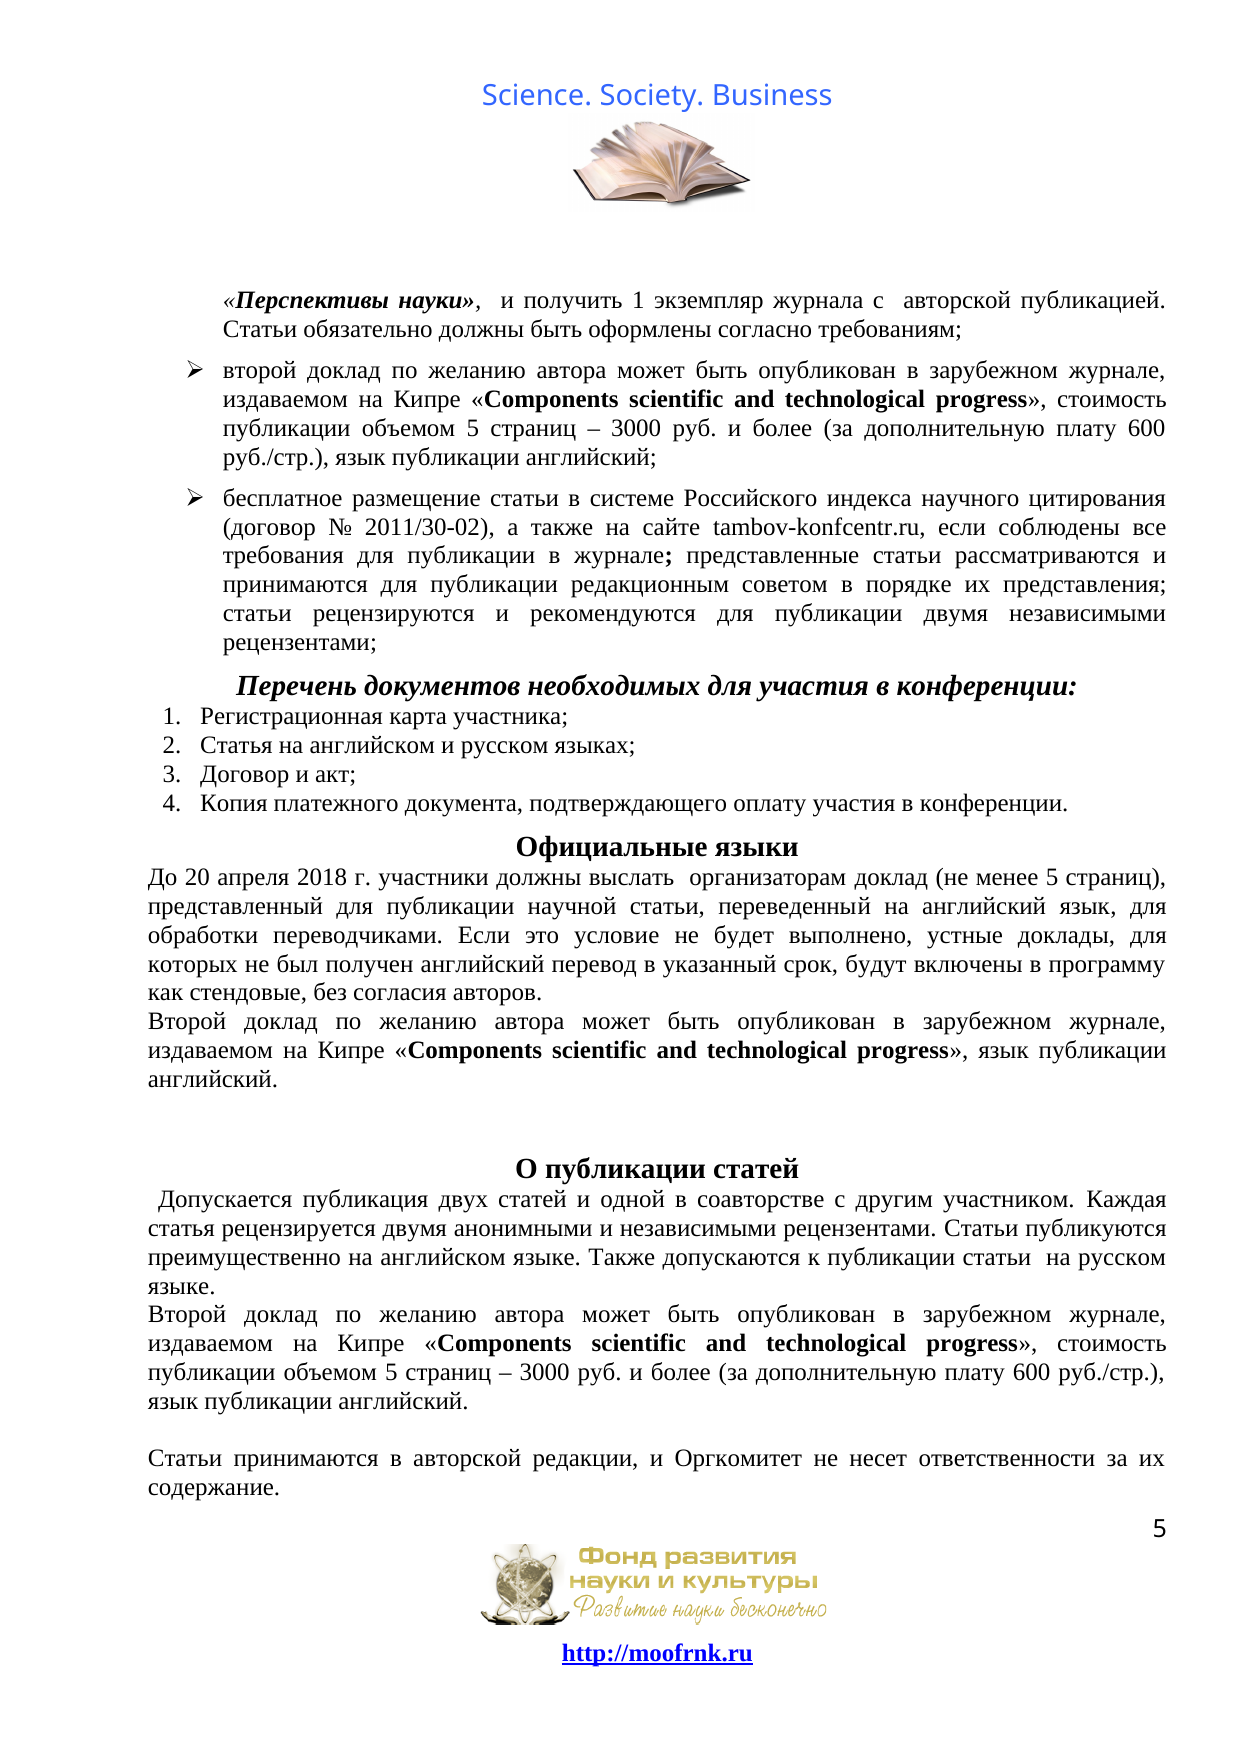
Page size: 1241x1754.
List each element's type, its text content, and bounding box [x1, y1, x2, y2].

text Допускается публикация двух статей и одной в соавторстве с другим участником. Каждая статья рецензируется двумя анонимными и независимыми рецензентами. Статьи публикуются преимущественно на английском языке. Также допускаются к публикации статьи на русском языке. [148, 1184, 1167, 1299]
text Второй доклад по желанию автора может быть опубликован в зарубежном журнале, издаваемом на Кипре «Сomponents scientific and technological progress», стоимость публикации объемом 5 страниц – 3000 руб. и более (за дополнительную плату 600 руб./стр.), язык публикации английский. [148, 1299, 1167, 1414]
list бесплатное размещение статьи в системе Российского индекса научного цитирования (договор № 2011/30-02), а также на сайте tambov-konfcentr.ru, если соблюдены все требования для публикации в журнале; представленные статьи рассматриваются и принимаются для публикации редакционным советом в порядке их представления; статьи рецензируются и рекомендуются для публикации двумя независимыми рецензентами; [185, 483, 1167, 655]
list Статья на английском и русском языках; [162, 730, 1167, 759]
text Статьи принимаются в авторской редакции, и Оргкомитет не несет ответственности за их содержание. [148, 1443, 1167, 1501]
list Договор и акт; [162, 759, 1167, 788]
text Официальные языки [148, 829, 1167, 862]
text Второй доклад по желанию автора может быть опубликован в зарубежном журнале, издаваемом на Кипре «Сomponents scientific and technological progress», язык публикации английский. [148, 1006, 1167, 1092]
picture [480, 1544, 834, 1625]
list Копия платежного документа, подтверждающего оплату участия в конференции. [162, 788, 1167, 816]
list Регистрационная карта участника; [162, 701, 1167, 730]
text До 20 апреля 2018 г. участники должны выслать организаторам доклад (не менее 5 страниц), представленный для публикации научной статьи, переведенный на английский язык, для обработки переводчиками. Если это условиe не будет выполнено, устные доклады, для которых не был получен английский перевод в указанный срок, будут включены в программу как стендовые, без согласия авторов. [148, 862, 1167, 1006]
text Перечень документов необходимых для участия в конференции: [148, 668, 1167, 701]
text О публикации статей [148, 1151, 1167, 1184]
list второй доклад по желанию автора может быть опубликован в зарубежном журнале, издаваемом на Кипре «Сomponents scientific and technological progress», стоимость публикации объемом 5 страниц – 3000 руб. и более (за дополнительную плату 600 руб./стр.), язык публикации английский; [185, 355, 1167, 470]
picture [567, 113, 756, 212]
